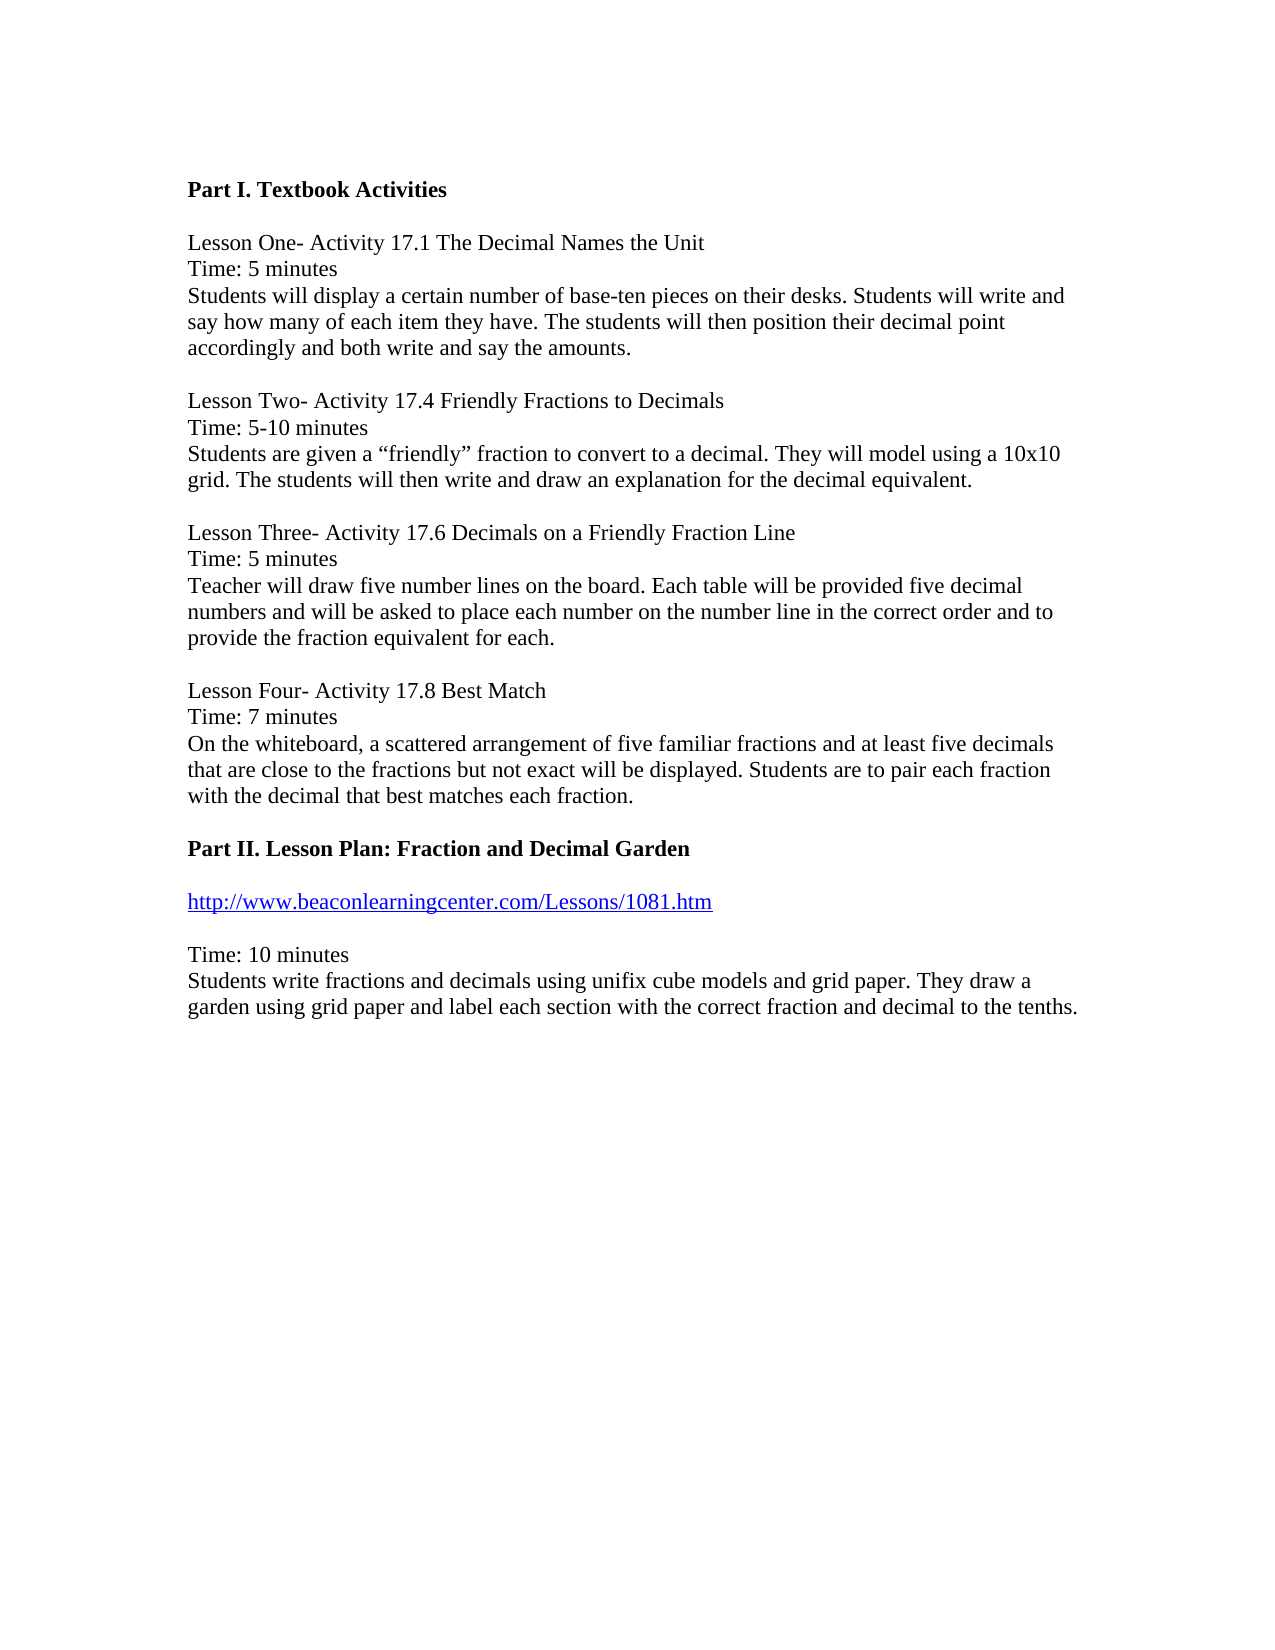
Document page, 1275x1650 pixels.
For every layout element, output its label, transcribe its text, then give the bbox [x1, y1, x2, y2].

text Lesson One- Activity 17.1 The Decimal Names the Unit [187, 229, 1087, 255]
text Part I. Textbook Activities [187, 176, 1087, 203]
text Students will display a certain number of base-ten pieces on their desks. Students will write and say how many of each item they have. The students will then position their decimal point accordingly and both write and say the amounts. [187, 282, 1087, 361]
text Students write fractions and decimals using unifix cube models and grid paper. They draw a garden using grid paper and label each section with the correct fraction and decimal to the tenths. [187, 967, 1087, 1020]
text Part II. Lesson Plan: Fraction and Decimal Garden [187, 835, 1087, 862]
text Time: 7 minutes [187, 703, 1087, 730]
text http://www.beaconlearningcenter.com/Lessons/1081.htm [187, 888, 1087, 914]
text Lesson Four- Activity 17.8 Best Match [187, 677, 1087, 703]
text Teacher will draw five number lines on the board. Each table will be provided five decimal numbers and will be asked to place each number on the number line in the correct order and to provide the fraction equivalent for each. [187, 572, 1087, 651]
text Time: 5-10 minutes [187, 413, 1087, 440]
text Students are given a “friendly” fraction to convert to a decimal. They will model using a 10x10 grid. The students will then write and draw an explanation for the decimal equivalent. [187, 440, 1087, 493]
text Time: 5 minutes [187, 545, 1087, 572]
text Lesson Three- Activity 17.6 Decimals on a Friendly Fraction Line [187, 519, 1087, 545]
text On the whiteboard, a scattered arrangement of five familiar fractions and at least five decimals that are close to the fractions but not exact will be displayed. Students are to pair each fraction with the decimal that best matches each fraction. [187, 730, 1087, 809]
text Time: 10 minutes [187, 941, 1087, 967]
text Lesson Two- Activity 17.4 Friendly Fractions to Decimals [187, 387, 1087, 413]
text Time: 5 minutes [187, 255, 1087, 282]
